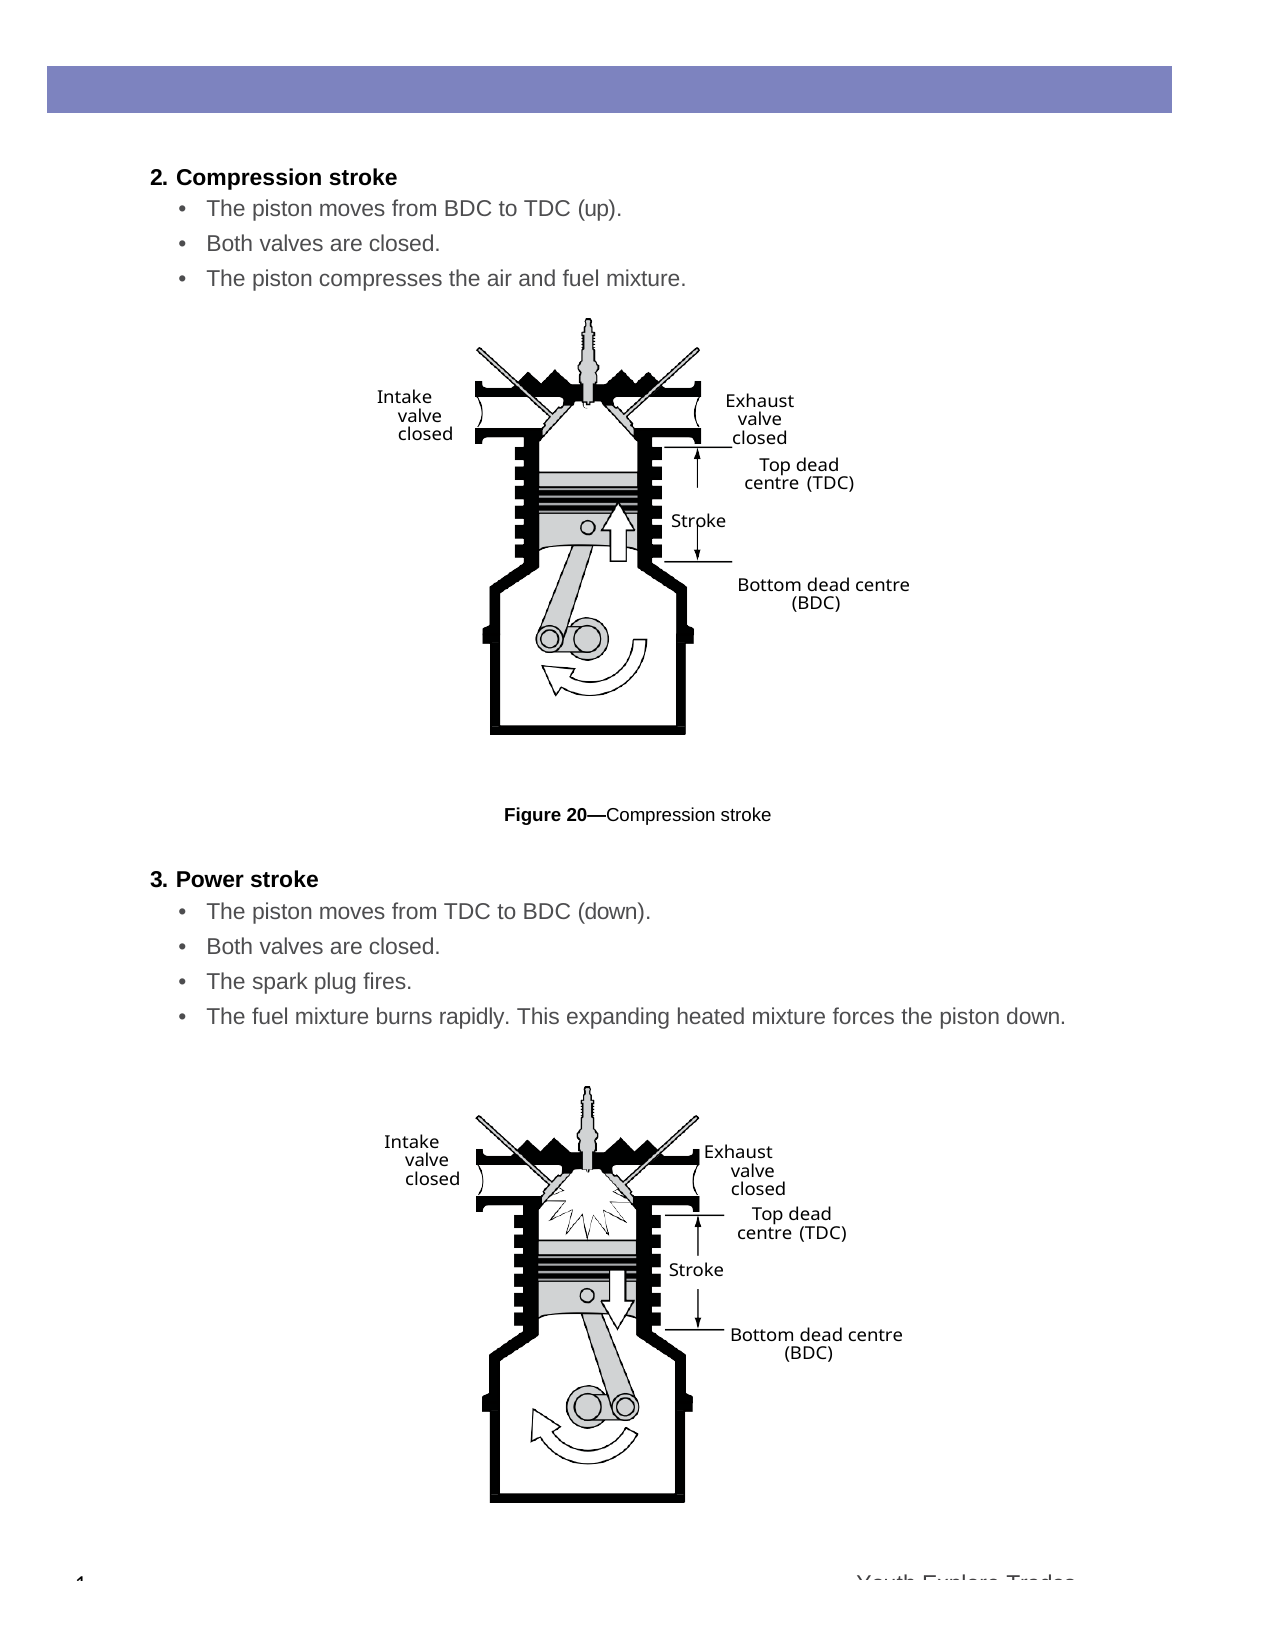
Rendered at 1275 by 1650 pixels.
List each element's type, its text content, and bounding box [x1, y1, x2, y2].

picture [475, 532, 733, 735]
text Exhaust valve closed [708, 393, 812, 448]
text Top dead centre (TDC) [730, 1206, 853, 1243]
list The spark plug fires. [178, 968, 1239, 994]
subtitle Power stroke [150, 866, 1239, 893]
picture [475, 1282, 725, 1503]
picture [475, 1086, 725, 1258]
list The fuel mixture burns rapidly. This expanding heated mixture forces the piston down. [178, 1003, 1239, 1029]
list The piston moves from TDC to BDC (down). [178, 898, 1239, 924]
text Intake valve closed [377, 389, 468, 444]
list The piston moves from BDC to TDC (up). [178, 195, 1239, 221]
text Figure 20—Compression stroke [502, 804, 773, 825]
text Bottom dead centre (BDC) [737, 577, 922, 613]
text Exhaust valve closed [703, 1144, 807, 1199]
text Top dead centre (TDC) [737, 457, 861, 493]
text Stroke [391, 1258, 1002, 1282]
list The piston compresses the air and fuel mixture. [178, 265, 1239, 291]
picture [475, 318, 733, 508]
list Both valves are closed. [178, 230, 1239, 256]
text Stroke [395, 508, 1002, 532]
text Bottom dead centre (BDC) [730, 1326, 922, 1363]
list Both valves are closed. [178, 933, 1239, 959]
subtitle Compression stroke [150, 164, 1239, 190]
text Intake valve closed [384, 1134, 475, 1189]
